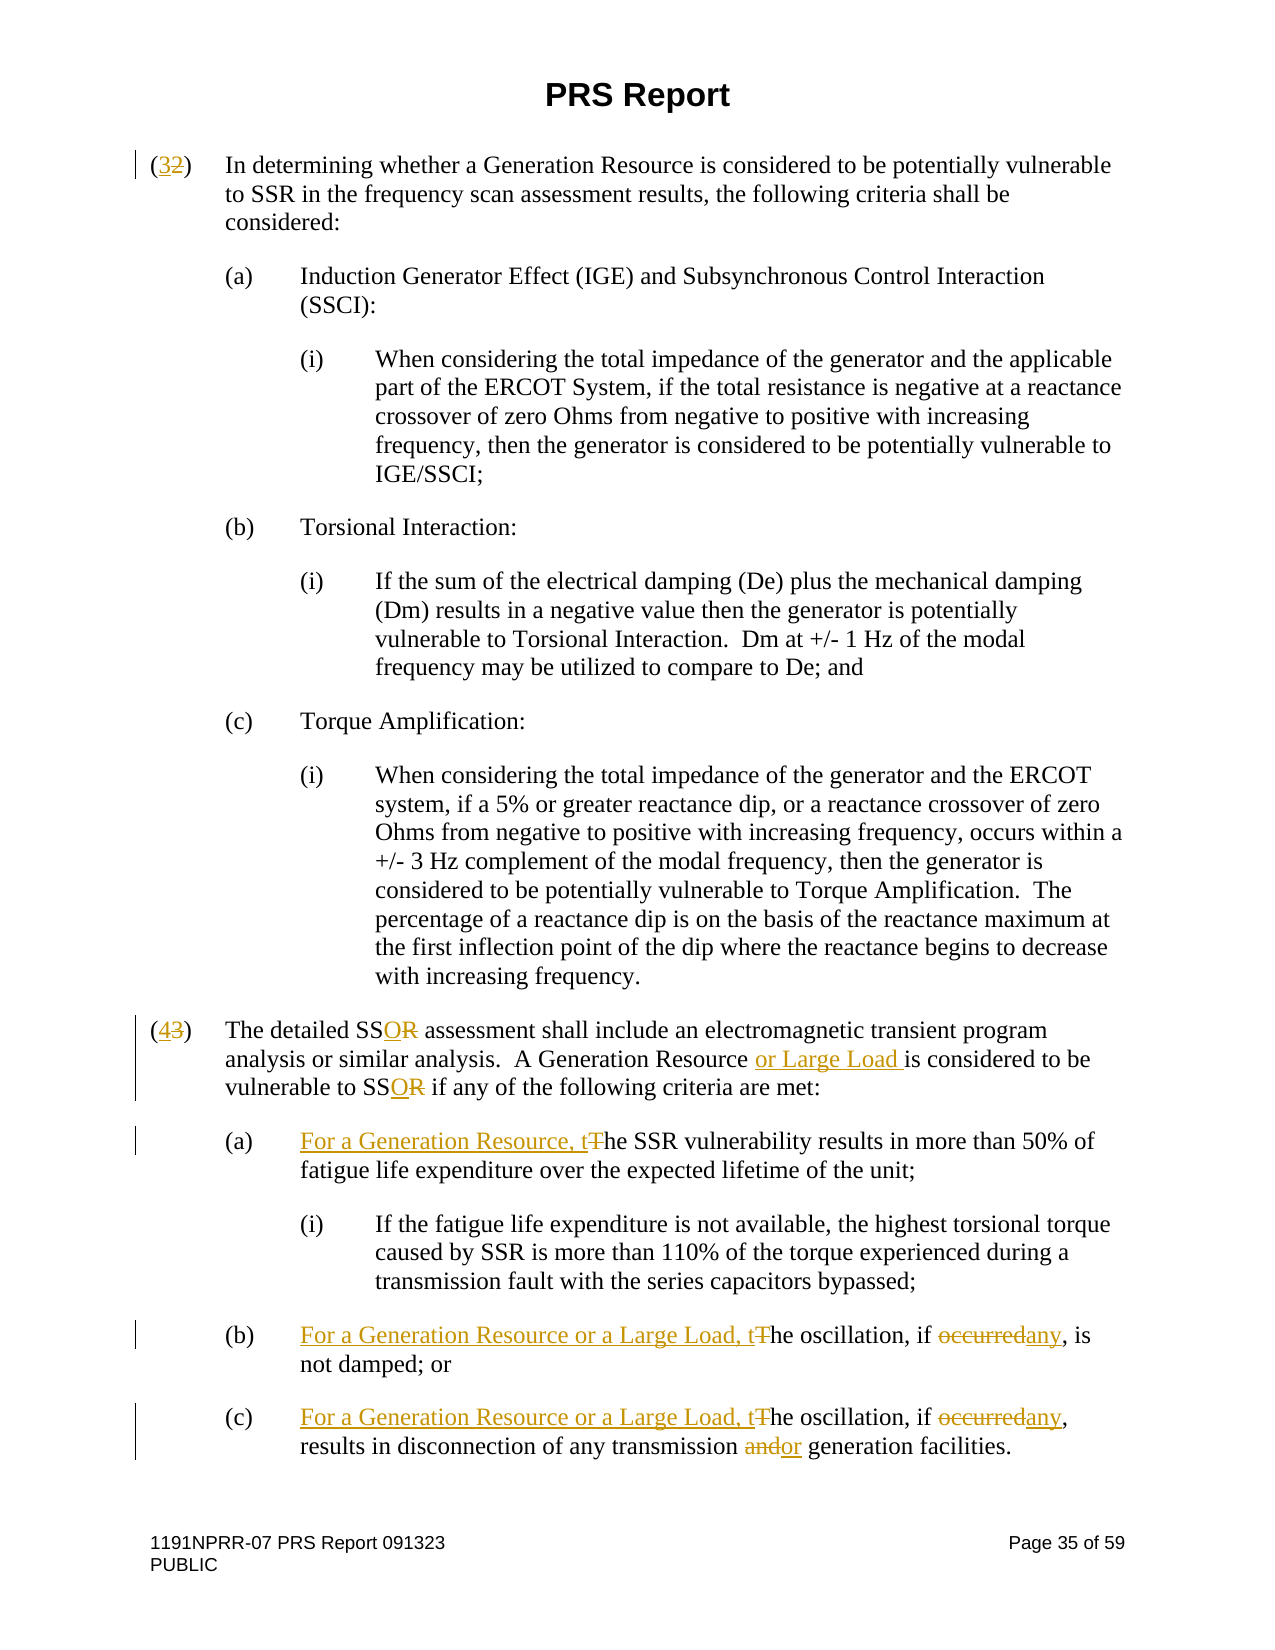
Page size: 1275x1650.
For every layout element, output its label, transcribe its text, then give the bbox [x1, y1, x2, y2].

text (i) When considering the total impedance of the generator and the applicable part of the ERCOT System, if the total resistance is negative at a reactance crossover of zero Ohms from negative to positive with increasing frequency, then the generator is considered to be potentially vulnerable to IGE/SSCI; [300, 344, 1125, 487]
text (i) If the fatigue life expenditure is not available, the highest torsional torque caused by SSR is more than 110% of the torque experienced during a transmission fault with the series capacitors bypassed; [300, 1209, 1125, 1295]
text (a) he SSR vulnerability results in more than 50% of fatigue life expenditure over the expected lifetime of the unit; [225, 1126, 1125, 1184]
text (i) If the sum of the electrical damping (De) plus the mechanical damping (Dm) results in a negative value then the generator is potentially vulnerable to Torsional Interaction. Dm at +/- 1 Hz of the modal frequency may be utilized to compare to De; and [300, 566, 1125, 681]
text (b) he oscillation, if , is not damped; or [225, 1320, 1125, 1377]
text (i) When considering the total impedance of the generator and the ERCOT system, if a 5% or greater reactance dip, or a reactance crossover of zero Ohms from negative to positive with increasing frequency, occurs within a +/- 3 Hz complement of the modal frequency, then the generator is considered to be potentially vulnerable to Torque Amplification. The percentage of a reactance dip is on the basis of the reactance maximum at the first inflection point of the dip where the reactance begins to decrease with increasing frequency. [300, 760, 1125, 990]
text () In determining whether a Generation Resource is considered to be potentially vulnerable to SSR in the frequency scan assessment results, the following criteria shall be considered: [150, 150, 1125, 236]
text (b) Torsional Interaction: [225, 512, 1125, 541]
text (c) he oscillation, if , results in disconnection of any transmission generation facilities. [225, 1402, 1125, 1460]
text (c) Torque Amplification: [225, 706, 1125, 735]
text () The detailed SS assessment shall include an electromagnetic transient program analysis or similar analysis. A Generation Resource is considered to be vulnerable to SS if any of the following criteria are met: [150, 1015, 1125, 1101]
text (a) Induction Generator Effect (IGE) and Subsynchronous Control Interaction (SSCI): [225, 261, 1125, 319]
